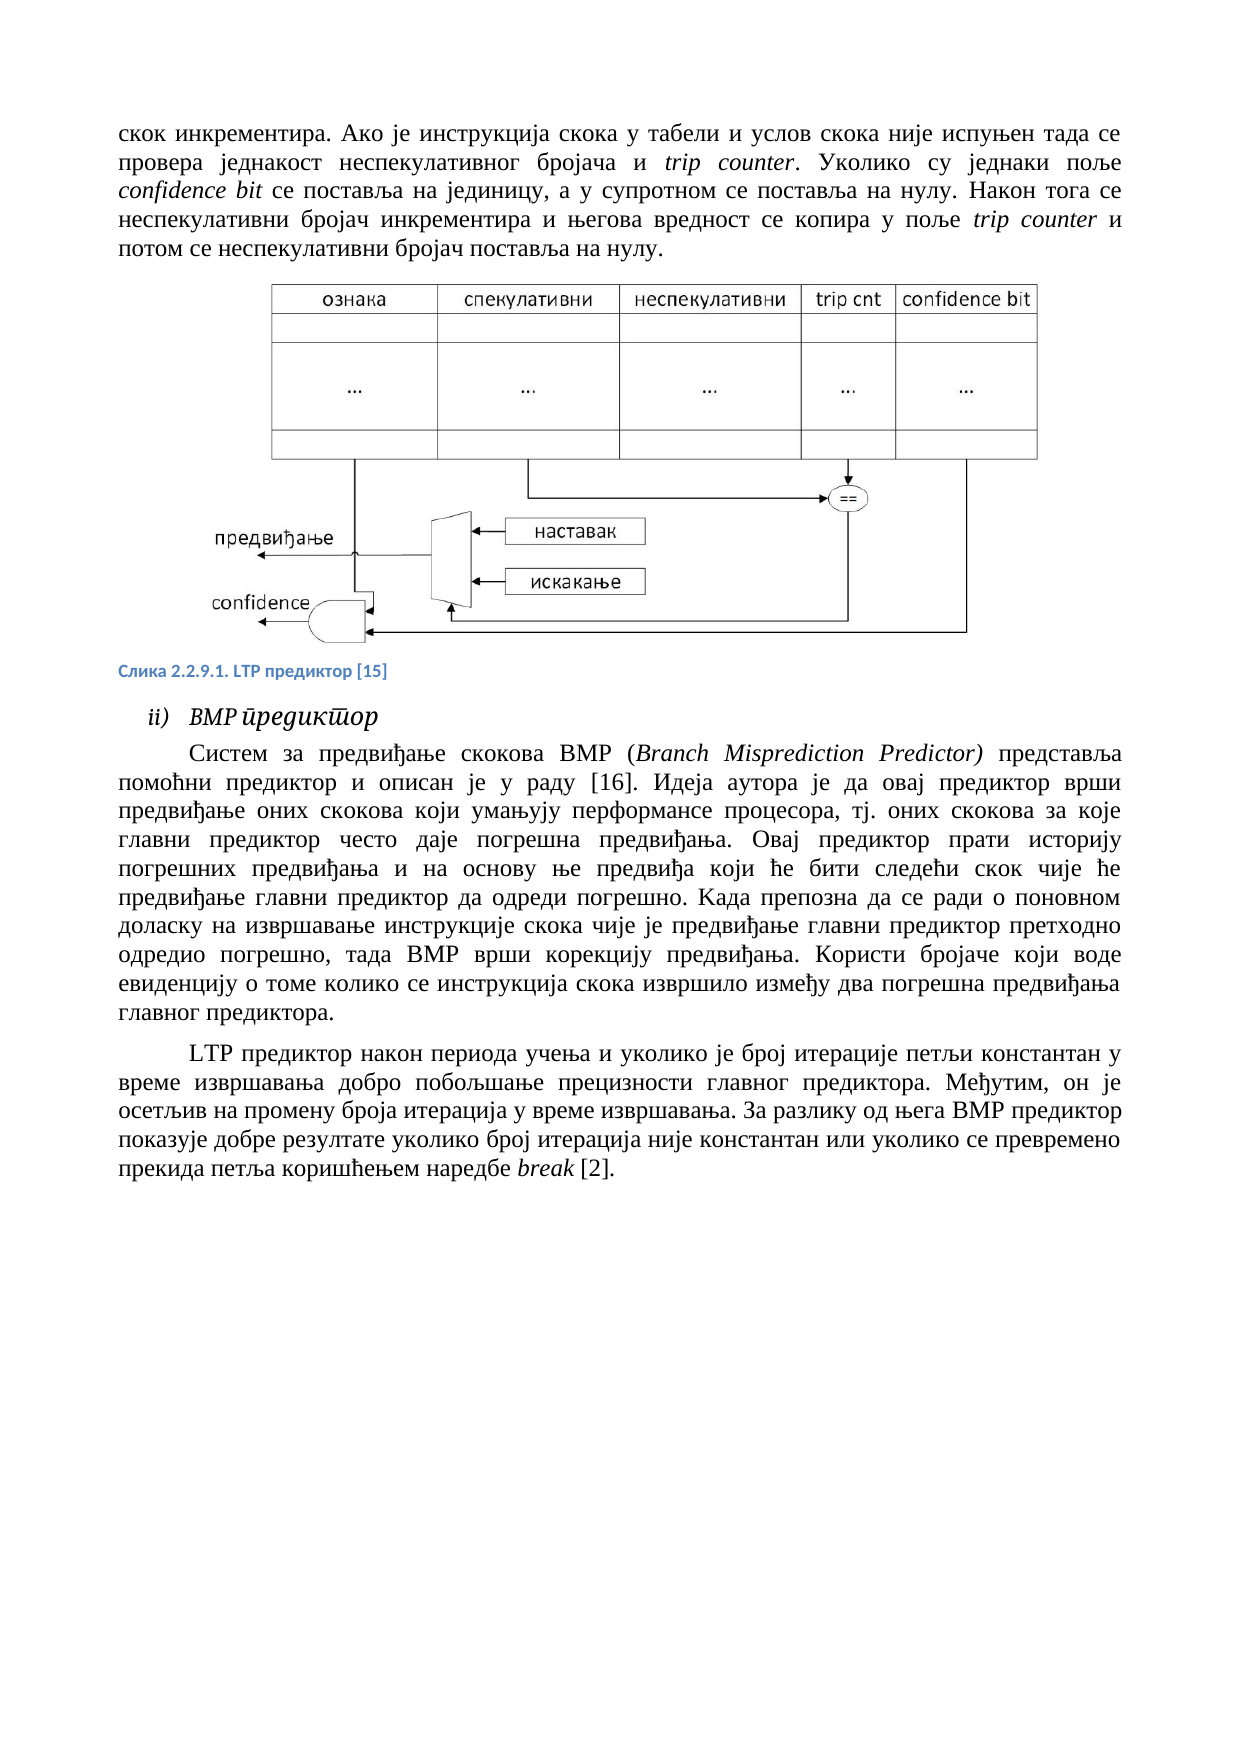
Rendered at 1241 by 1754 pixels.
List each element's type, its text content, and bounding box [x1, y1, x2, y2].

text LTP предиктор након периода учења и уколико је број итерације петљи константан у време извршавања добро побољшање прецизности главног предиктора. Међутим, он је осетљив на промену броја итерација у време извршавања. За разлику од њега BMP предиктор показује добре резултате уколико број итерација није константан или уколико се превремено прекида петља коришћењем наредбе break [2]. [118, 1038, 1122, 1182]
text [118, 118, 1122, 262]
text BMP предиктор [148, 703, 1122, 732]
text Слика 2.2.9.1. LTP предиктор [15] [118, 659, 1122, 682]
picture [199, 278, 1042, 643]
text Систем за предвиђање скокова BMP (Branch Misprediction Predictor) представља помоћни предиктор и описан је у раду [16]. Идеја аутора је да овај предиктор врши предвиђање оних скокова који умањују перформансе процесора, тј. оних скокова за које главни предиктор често даје погрешна предвиђања. Овај предиктор прати историју погрешних предвиђања и на основу ње предвиђа који ће бити следећи скок чије ће предвиђање главни предиктор да одреди погрешно. Kада препозна да се ради о поновном доласку на извршавање инструкције скока чије је предвиђање главни предиктор претходно одредио погрешно, тада BMP врши корекцију предвиђања. Користи бројаче који воде евиденцију о томе колико се инструкција скока извршило између два погрешна предвиђања главног предиктора. [118, 738, 1122, 1025]
